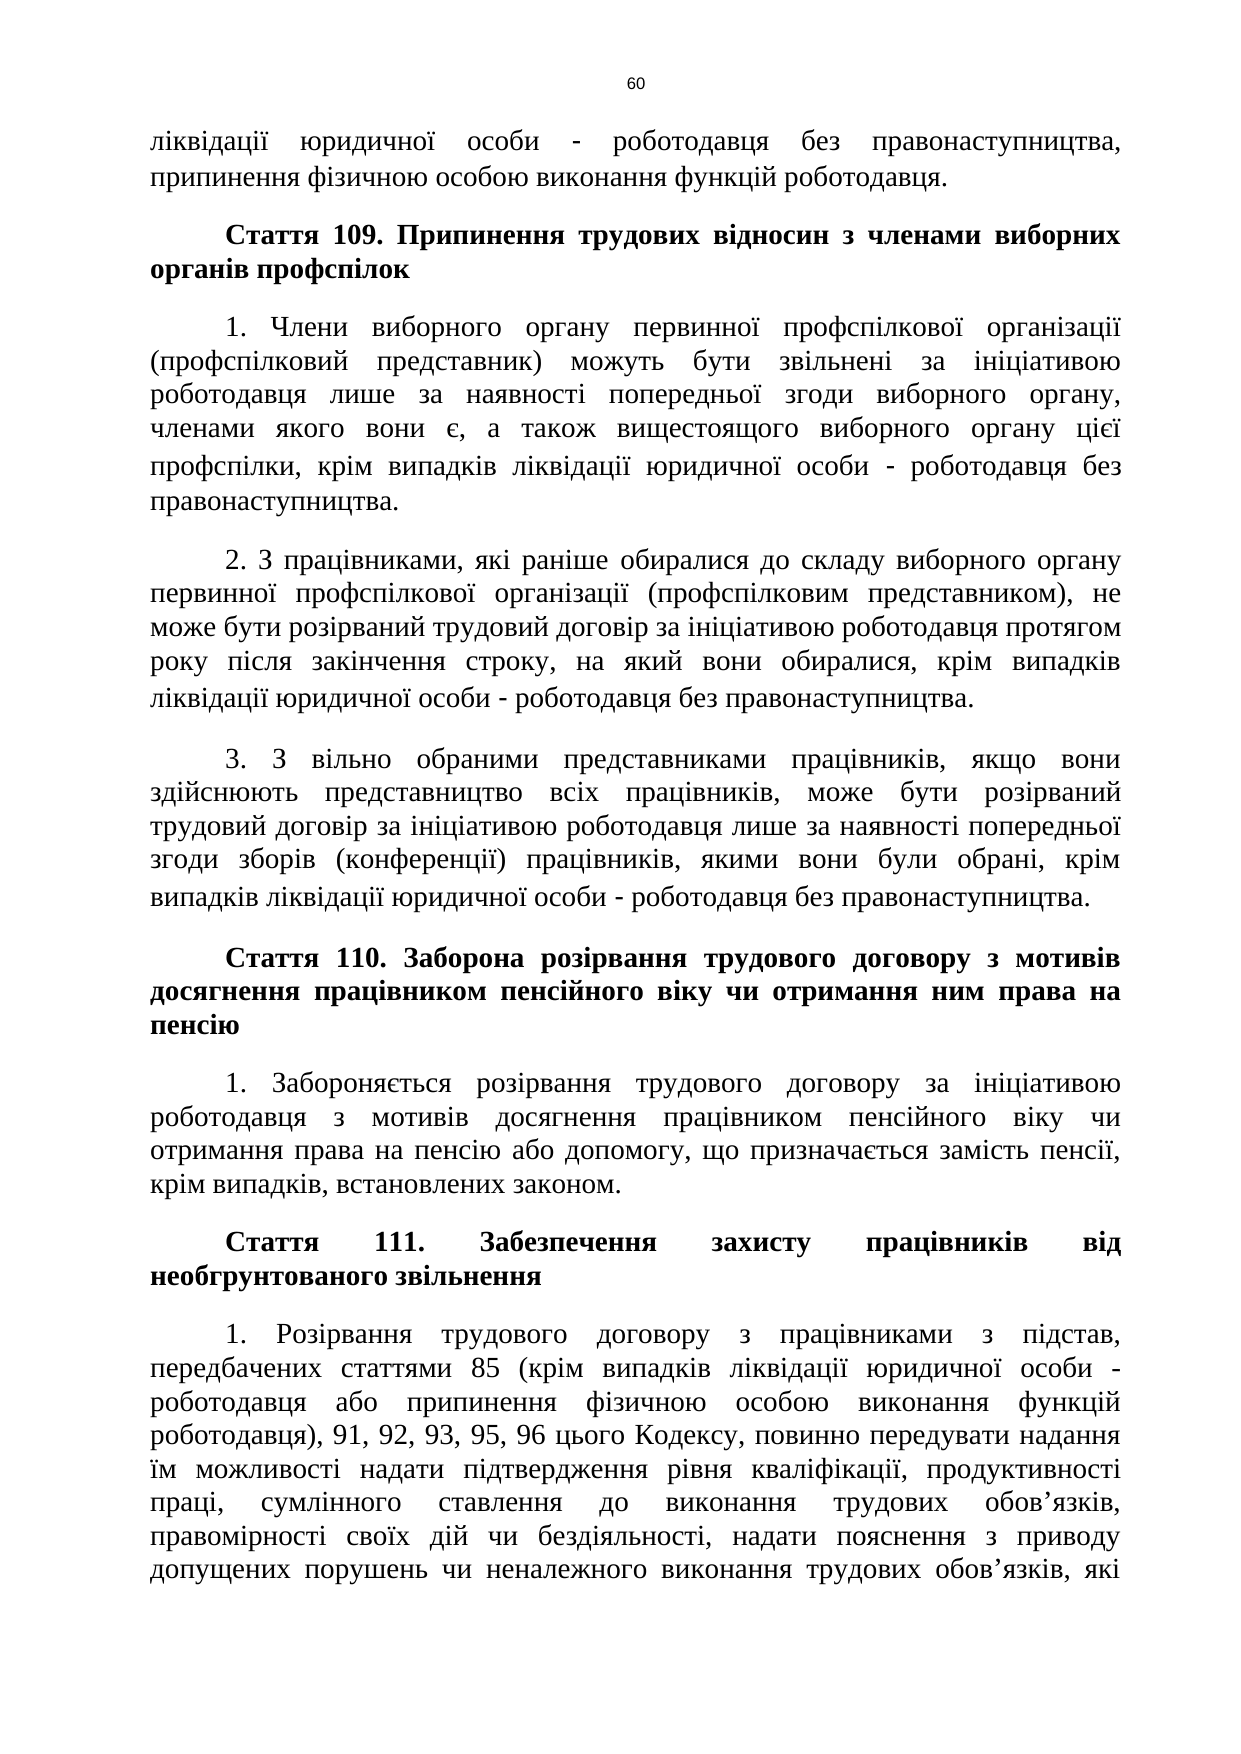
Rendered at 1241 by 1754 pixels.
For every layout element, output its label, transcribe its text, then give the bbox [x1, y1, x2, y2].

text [150, 119, 1122, 192]
text 2. З працівниками, які раніше обиралися до складу виборного органу первинної профспілкової організації (профспілковим представником), не може бути розірваний трудовий договір за ініціативою роботодавця протягом року після закінчення строку, на який вони обиралися, крім випадків ліквідації юридичної особи ‑ роботодавця без правонаступництва. [150, 542, 1122, 716]
text 1. Члени виборного органу первинної профспілкової організації (профспілковий представник) можуть бути звільнені за ініціативою роботодавця лише за наявності попередньої згоди виборного органу, членами якого вони є, а також вищестоящого виборного органу цієї профспілки, крім випадків ліквідації юридичної особи ‑ роботодавця без правонаступництва. [150, 309, 1122, 517]
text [150, 1317, 1122, 1585]
text Стаття 111. Забезпечення захисту працівників від необгрунтованого звільнення [150, 1224, 1122, 1292]
text Стаття 110. Заборона розірвання трудового договору з мотивів досягнення працівником пенсійного віку чи отримання ним права на пенсію [150, 940, 1122, 1040]
text 3. З вільно обраними представниками працівників, якщо вони здійснюють представництво всіх працівників, може бути розірваний трудовий договір за ініціативою роботодавця лише за наявності попередньої згоди зборів (конференції) працівників, якими вони були обрані, крім випадків ліквідації юридичної особи ‑ роботодавця без правонаступництва. [150, 741, 1122, 915]
text Стаття 109. Припинення трудових відносин з членами виборних органів профспілок [150, 217, 1122, 284]
text 1. Забороняється розірвання трудового договору за ініціативою роботодавця з мотивів досягнення працівником пенсійного віку чи отримання права на пенсію або допомогу, що призначається замість пенсії, крім випадків, встановлених законом. [150, 1065, 1122, 1199]
